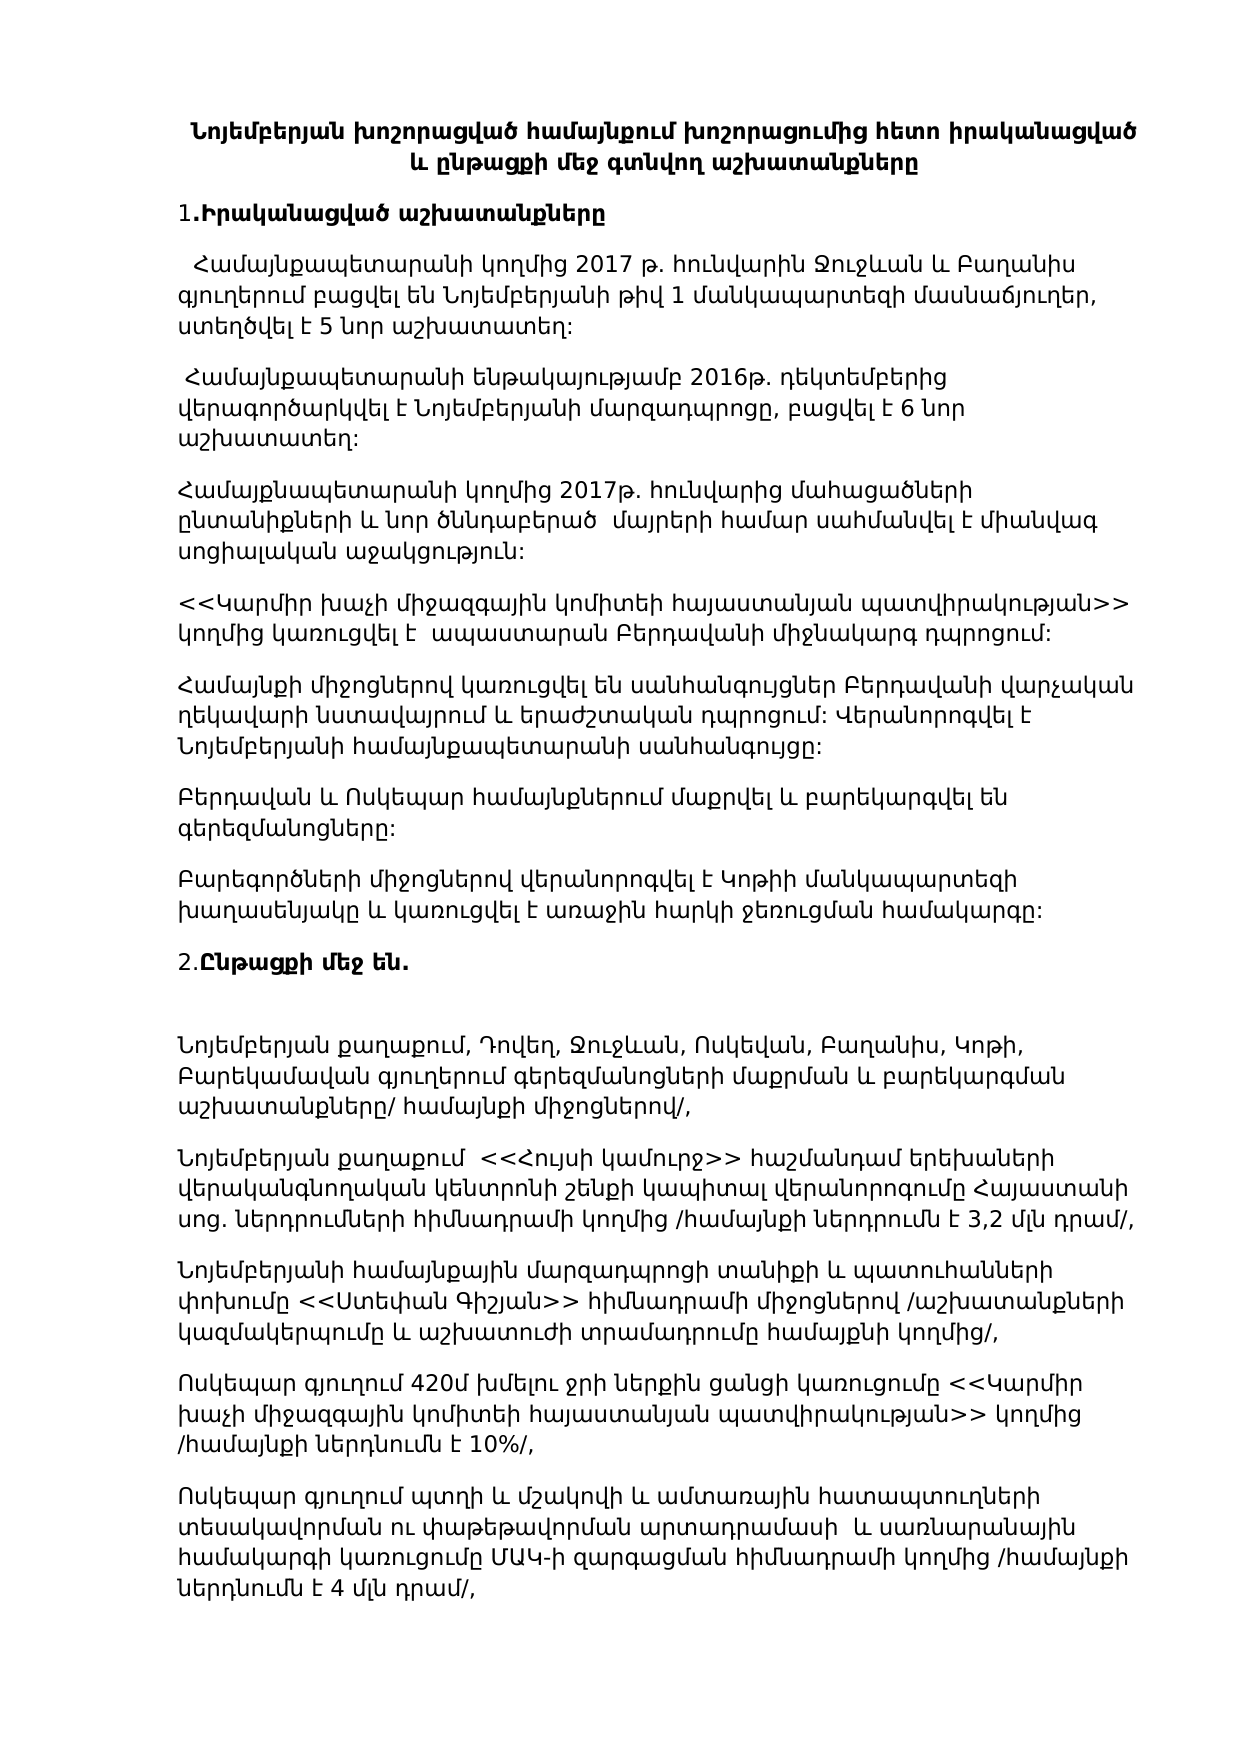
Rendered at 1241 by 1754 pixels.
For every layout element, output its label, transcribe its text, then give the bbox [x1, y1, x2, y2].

text Բարեգործների միջոցներով վերանորոգվել է Կոթիի մանկապարտեզի խաղասենյակը և կառուցվել է առաջին հարկի ջեռուցման համակարգը: [177, 867, 1152, 924]
text 2.Ընթացքի մեջ են. [177, 949, 1152, 975]
text Ոսկեպար գյուղում 420մ խմելու ջրի ներքին ցանցի կառուցումը <<Կարմիր խաչի միջազգային կոմիտեի հայաստանյան պատվիրակության>> կողմից /համայնքի ներդնումն է 10%/, [177, 1370, 1152, 1458]
text Համայնքապետարանի ենթակայությամբ 2016թ. դեկտեմբերից վերագործարկվել է Նոյեմբերյանի մարզադպրոցը, բացվել է 6 նոր աշխատատեղ: [177, 364, 1152, 452]
text Բերդավան և Ոսկեպար համայնքներում մաքրվել և բարեկարգվել են գերեզմանոցները: [177, 784, 1152, 842]
text Նոյեմբերյան քաղաքում <<Հույսի կամուրջ>> հաշմանդամ երեխաների վերականգնողական կենտրոնի շենքի կապիտալ վերանորոգումը Հայաստանի սոց. ներդրումների հիմնադրամի կողմից /համայնքի ներդրումն է 3,2 մլն դրամ/, [177, 1145, 1152, 1233]
text Ոսկեպար գյուղում պտղի և մշակովի և ամտառային հատապտուղների տեսակավորման ու փաթեթավորման արտադրամասի և սառնարանային համակարգի կառուցումը ՄԱԿ-ի զարգացման հիմնադրամի կողմից /համայնքի ներդնումն է 4 մլն դրամ/, [177, 1483, 1152, 1602]
text Նոյեմբերյան խոշորացված համայնքում խոշորացումից հետո իրականացված և ընթացքի մեջ գտնվող աշխատանքները [177, 118, 1152, 175]
text Նոյեմբերյանի համայնքային մարզադպրոցի տանիքի և պատուհանների փոխումը <<Ստեփան Գիշյան>> հիմնադրամի միջոցներով /աշխատանքների կազմակերպումը և աշխատուժի տրամադրումը համայքնի կողմից/, [177, 1258, 1152, 1346]
text Համայնքի միջոցներով կառուցվել են սանհանգույցներ Բերդավանի վարչական ղեկավարի նստավայրում և երաժշտական դպրոցում: Վերանորոգվել է Նոյեմբերյանի համայնքապետարանի սանհանգույցը: [177, 672, 1152, 760]
text Համայնքապետարանի կողմից 2017 թ. հունվարին Ջուջևան և Բաղանիս գյուղերում բացվել են Նոյեմբերյանի թիվ 1 մանկապարտեզի մասնաճյուղեր, ստեղծվել է 5 նոր աշխատատեղ: [177, 252, 1152, 339]
text Նոյեմբերյան քաղաքում, Դովեղ, Ջուջևան, Ոսկեվան, Բաղանիս, Կոթի, Բարեկամավան գյուղերում գերեզմանոցների մաքրման և բարեկարգման աշխատանքները/ համայնքի միջոցներով/, [177, 1000, 1152, 1120]
text <<Կարմիր խաչի միջազգային կոմիտեի հայաստանյան պատվիրակության>> կողմից կառուցվել է ապաստարան Բերդավանի միջնակարգ դպրոցում: [177, 590, 1152, 647]
text Համայքնապետարանի կողմից 2017թ. հունվարից մահացածների ընտանիքների և նոր ծննդաբերած մայրերի համար սահմանվել է միանվագ սոցիալական աջակցություն: [177, 477, 1152, 565]
text 1.Իրականացված աշխատանքները [177, 200, 1152, 227]
